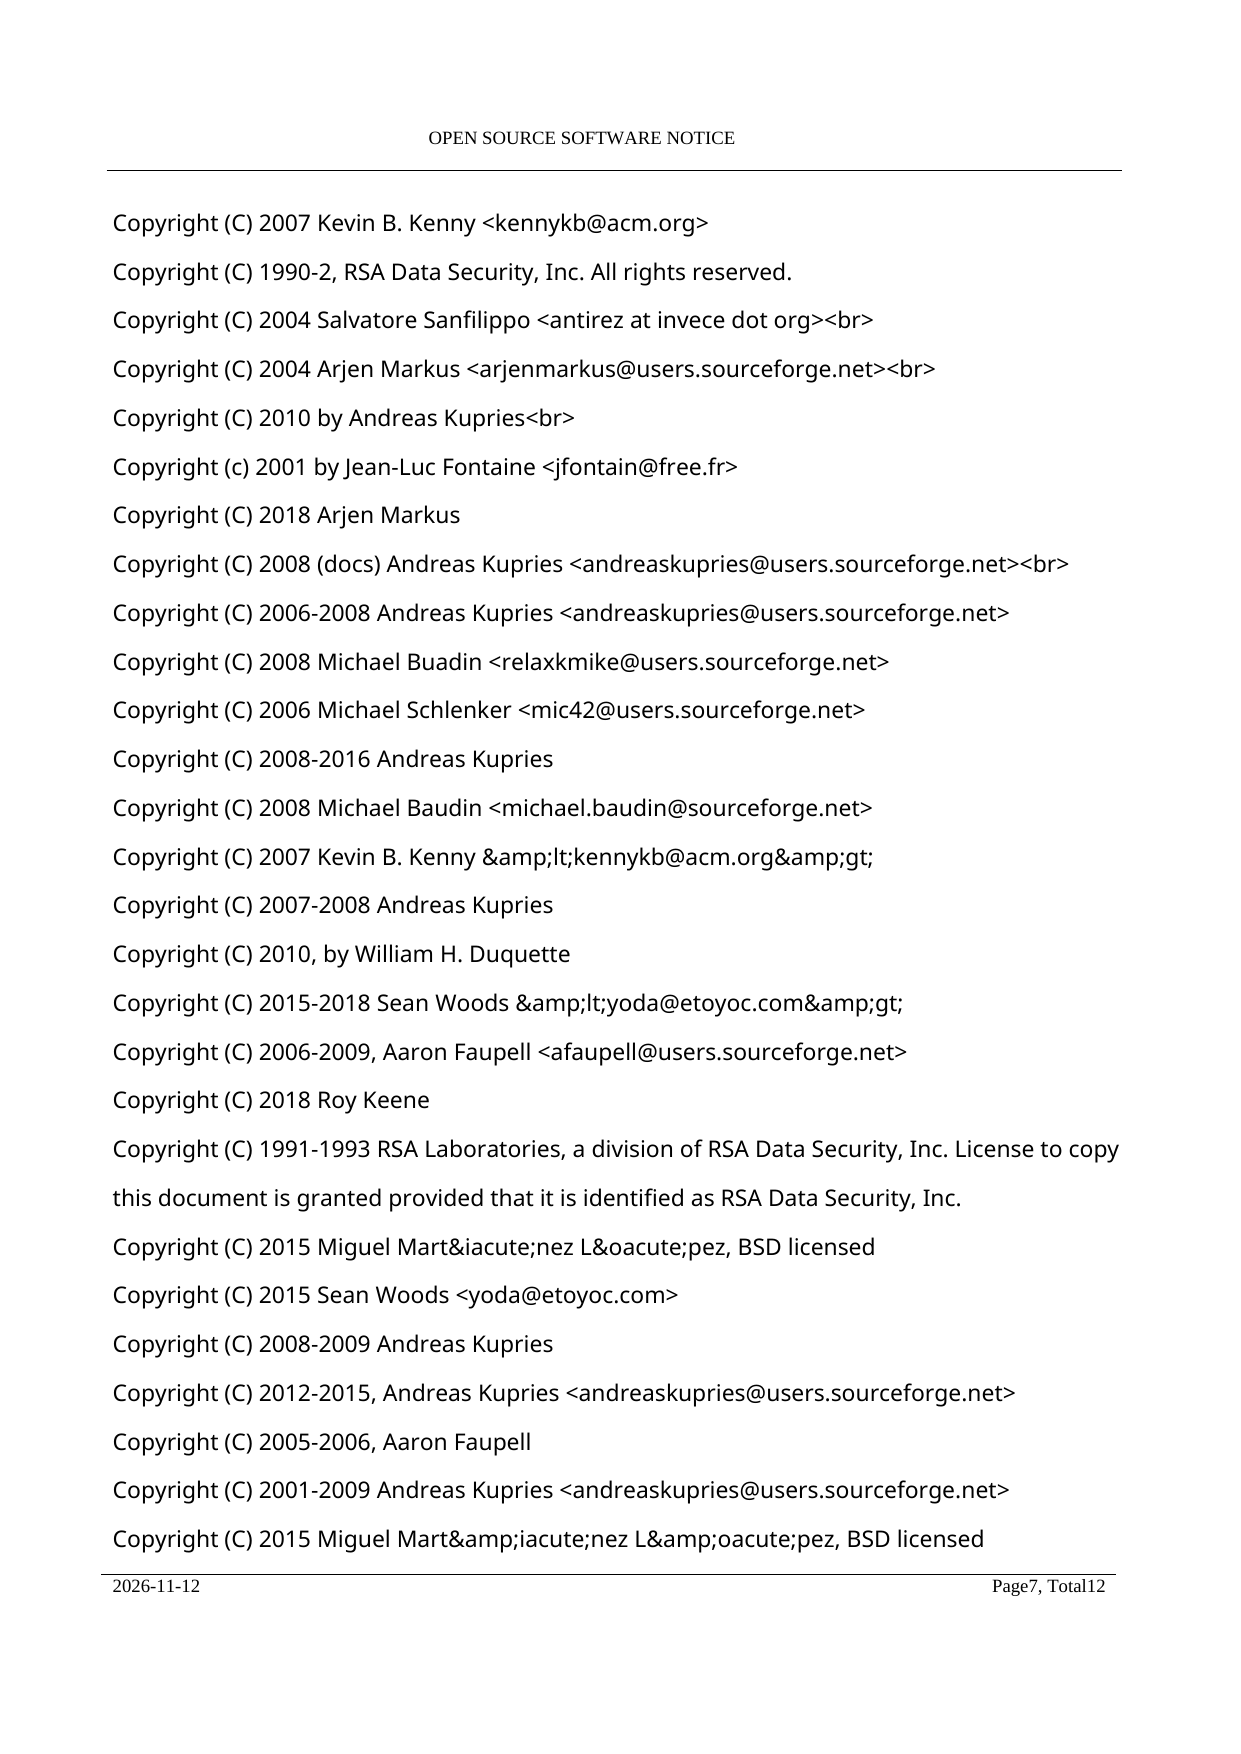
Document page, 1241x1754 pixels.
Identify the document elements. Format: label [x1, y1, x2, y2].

text [112, 206, 1128, 1555]
